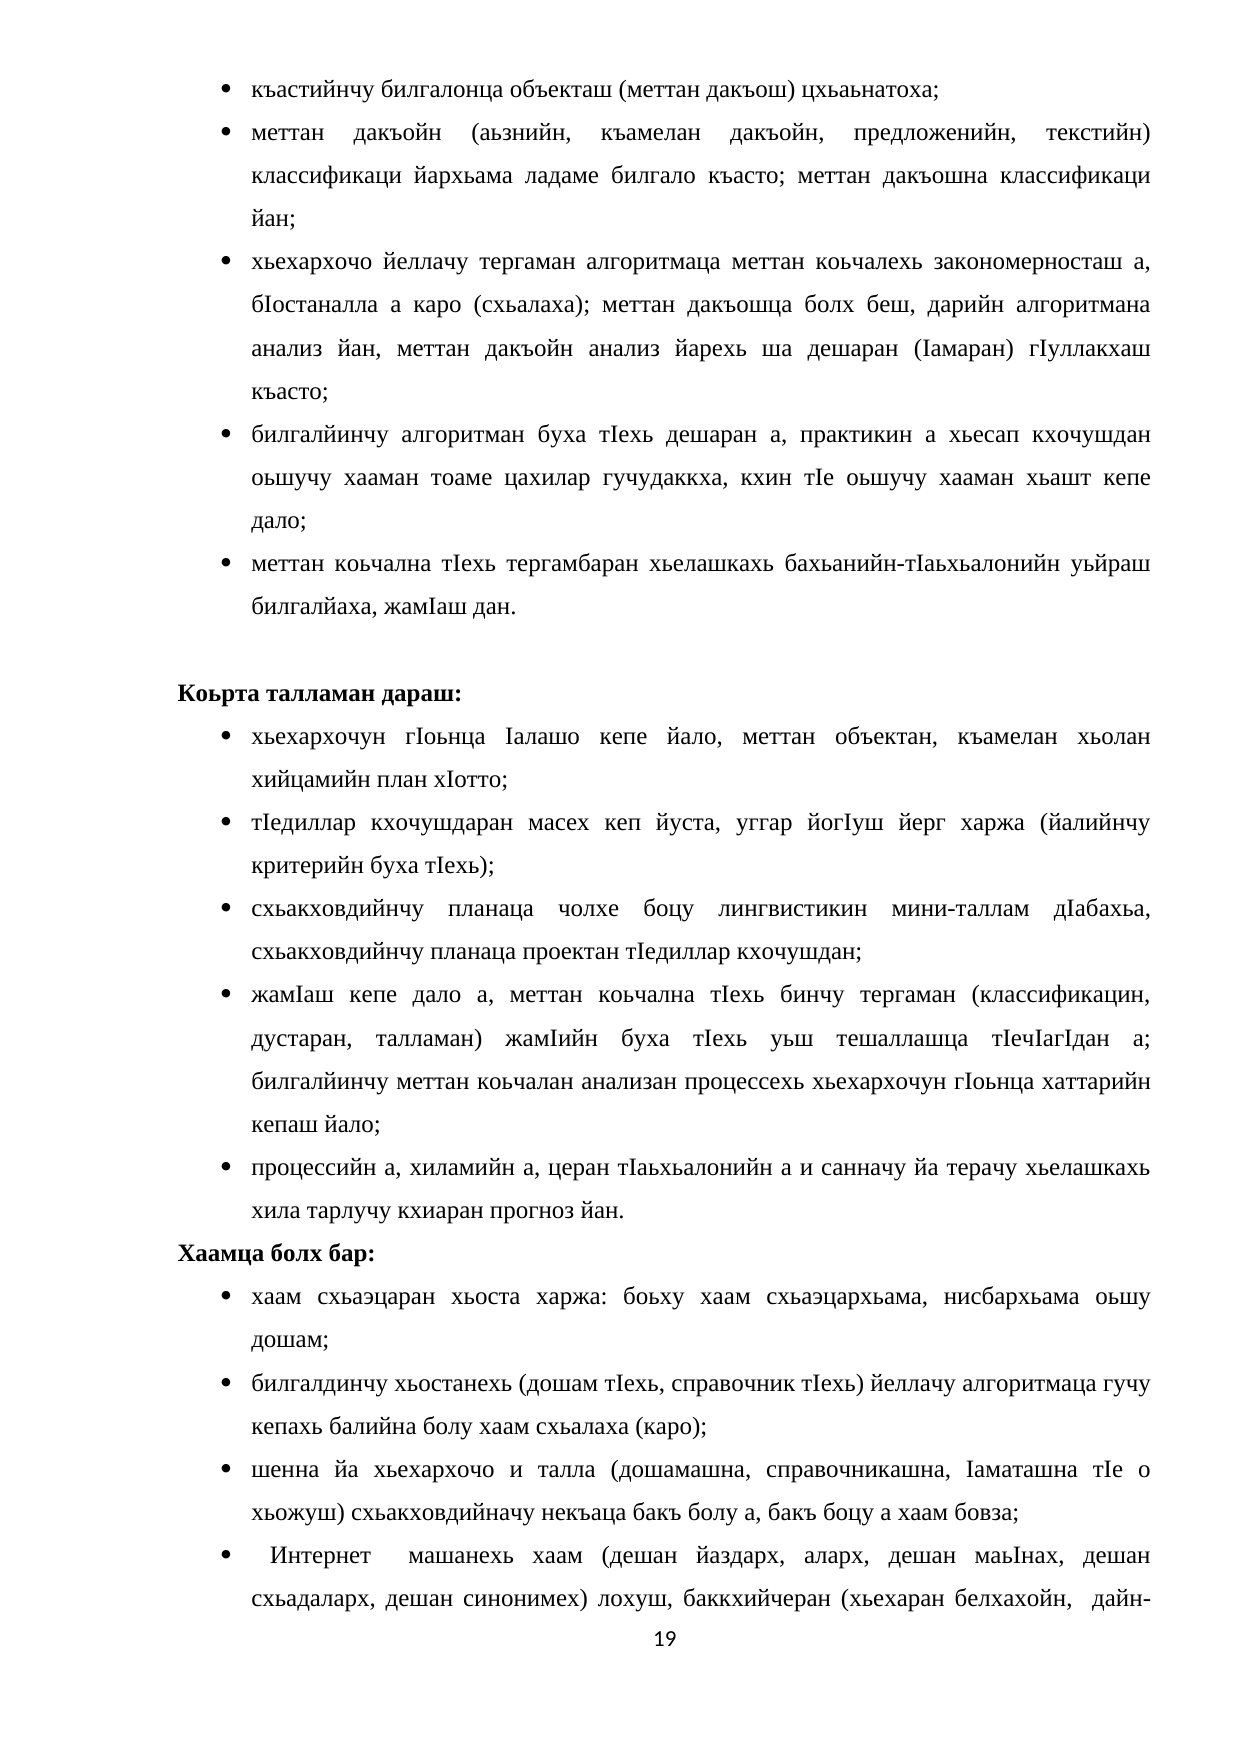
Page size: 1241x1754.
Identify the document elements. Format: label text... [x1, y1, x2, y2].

list къастийнчу билгалонца объекташ (меттан дакъош) цхьаьнатоха; [222, 74, 1152, 103]
list процессийн а, хиламийн а, церан тӀаьхьалонийн а и санначу йа терачу хьелашкахь хила тарлучу кхиаран прогноз йан. [222, 1152, 1152, 1224]
list хаам схьаэцаран хьоста харжа: боьху хаам схьаэцархьама, нисбархьама оьшу дошам; [222, 1281, 1152, 1353]
list хьехархочун гӀоьнца Ӏалашо кепе йало, меттан объектан, къамелан хьолан хийцамийн план хӀотто; [222, 721, 1152, 793]
list билгалдинчу хьостанехь (дошам тӀехь, справочник тӀехь) йеллачу алгоритмаца гучу кепахь балийна болу хаам схьалаха (каро); [222, 1368, 1152, 1439]
list билгалйинчу алгоритман буха тӀехь дешаран а, практикин а хьесап кхочушдан оьшучу хааман тоаме цахилар гучудаккха, кхин тӀе оьшучу хааман хьашт кепе дало; [222, 419, 1152, 534]
list схьакховдийнчу планаца чолхе боцу лингвистикин мини-таллам дӀабахьа, схьакховдийнчу планаца проектан тӀедиллар кхочушдан; [222, 893, 1152, 965]
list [222, 1540, 1152, 1612]
text Коьрта талламан дараш: [177, 678, 1152, 706]
list тӀедиллар кхочушдаран масех кеп йуста, уггар йогӀуш йерг харжа (йалийнчу критерийн буха тӀехь); [222, 807, 1152, 879]
list хьехархочо йеллачу тергаман алгоритмаца меттан коьчалехь закономерносташ а, бӀостаналла а каро (схьалаха); меттан дакъошца болх беш, дарийн алгоритмана анализ йан, меттан дакъойн анализ йарехь ша дешаран (Ӏамаран) гӀуллакхаш къасто; [222, 246, 1152, 404]
text Хаамца болх бар: [177, 1238, 1152, 1267]
list меттан коьчална тӀехь тергамбаран хьелашкахь бахьанийн-тӀаьхьалонийн уьйраш билгалйаха, жамӀаш дан. [222, 548, 1152, 620]
list жамӀаш кепе дало а, меттан коьчална тӀехь бинчу тергаман (классификацин, дустаран, талламан) жамӀийн буха тӀехь уьш тешаллашца тӀечӀагӀдан а; билгалйинчу меттан коьчалан анализан процессехь хьехархочун гӀоьнца хаттарийн кепаш йало; [222, 979, 1152, 1138]
list меттан дакъойн (аьзнийн, къамелан дакъойн, предложенийн, текстийн) классификаци йархьама ладаме билгало къасто; меттан дакъошна классификаци йан; [222, 117, 1152, 232]
list шенна йа хьехархочо и талла (дошамашна, справочникашна, Ӏаматашна тӀе о хьожуш) схьакховдийначу некъаца бакъ болу а, бакъ боцу а хаам бовза; [222, 1454, 1152, 1526]
